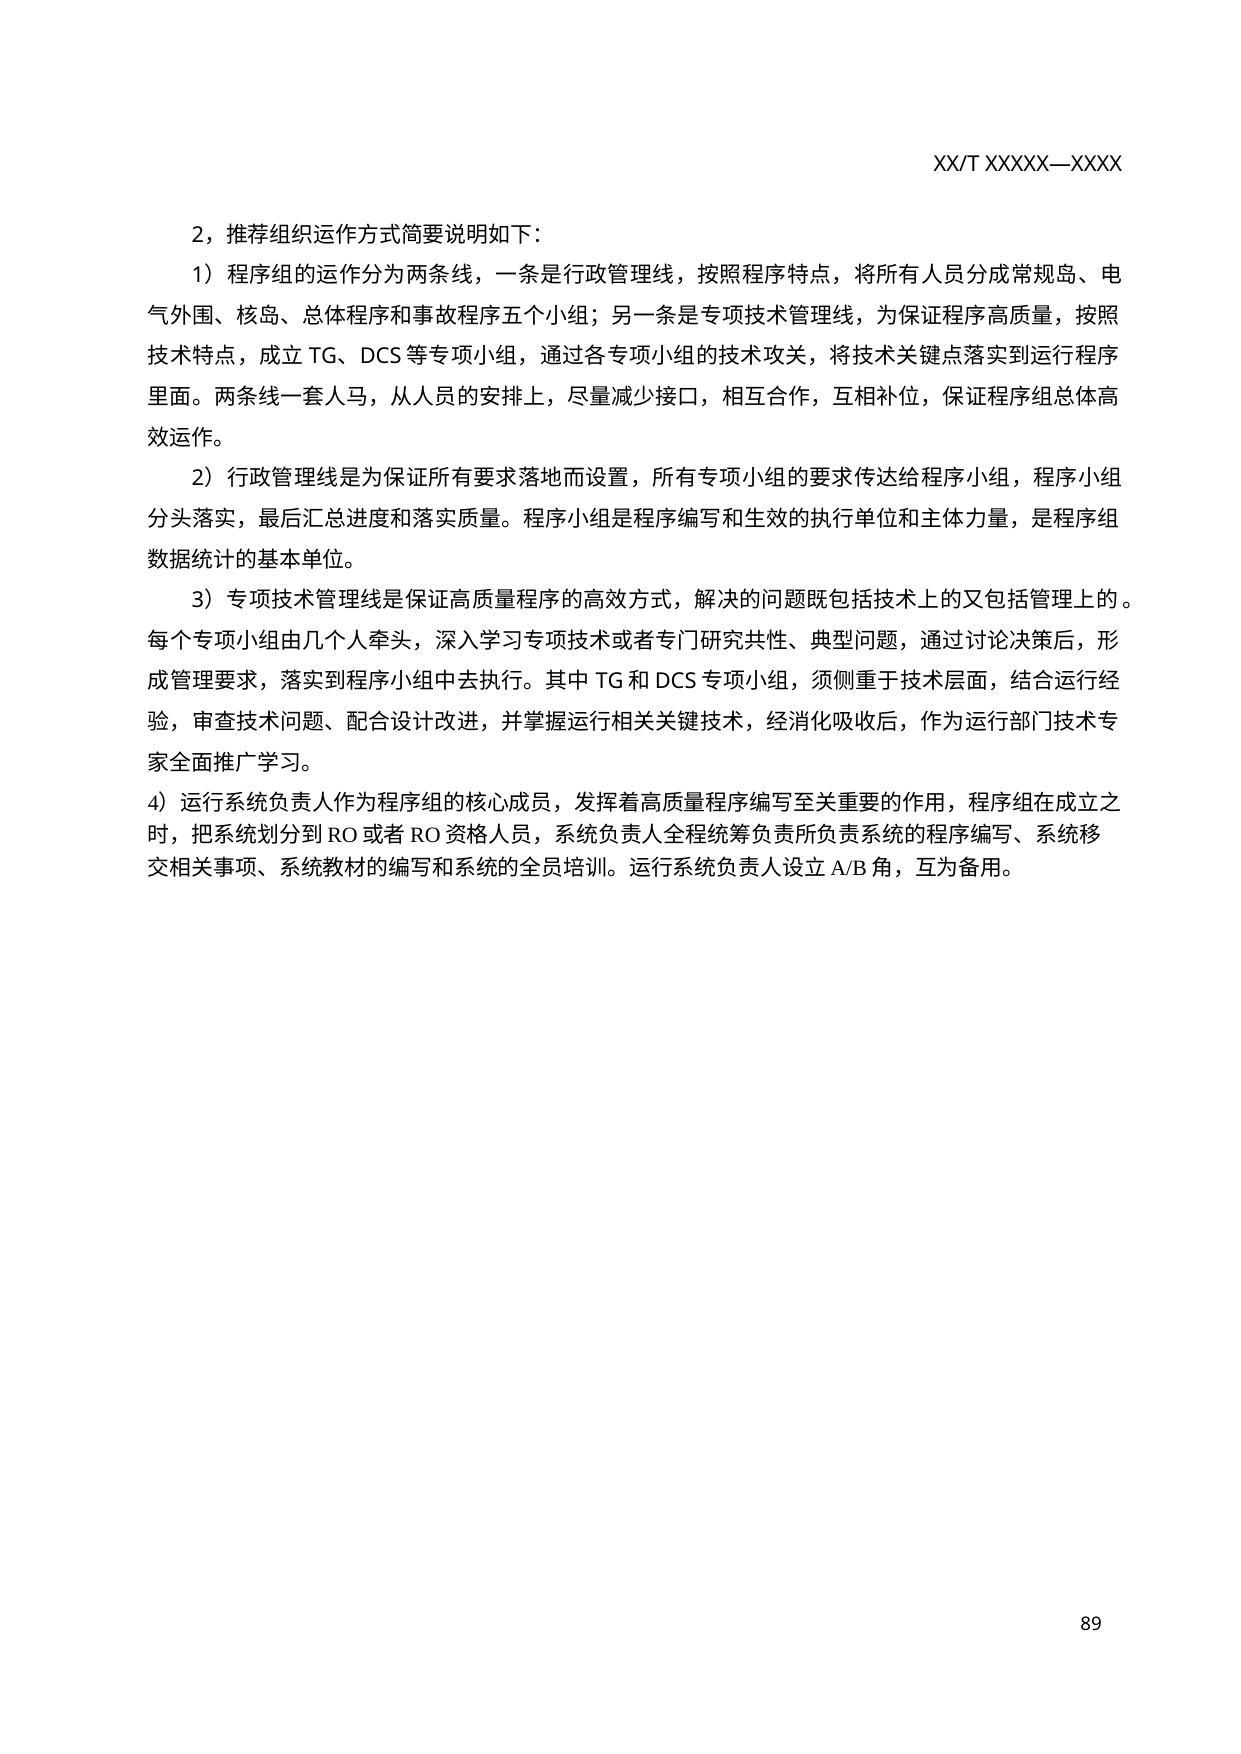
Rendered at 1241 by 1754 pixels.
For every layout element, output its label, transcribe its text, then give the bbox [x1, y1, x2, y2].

text 2，推荐组织运作方式简要说明如下： [148, 217, 1122, 249]
text 4）运行系统负责人作为程序组的核心成员，发挥着高质量程序编写至关重要的作用，程序组在成立之时，把系统划分到RO或者RO资格人员，系统负责人全程统筹负责所负责系统的程序编写、系统移交相关事项、系统教材的编写和系统的全员培训。运行系统负责人设立A/B角，互为备用。 [148, 784, 1122, 882]
text 3）专项技术管理线是保证高质量程序的高效方式，解决的问题既包括技术上的又包括管理上的。每个专项小组由几个人牵头，深入学习专项技术或者专门研究共性、典型问题，通过讨论决策后，形成管理要求，落实到程序小组中去执行。其中TG和DCS专项小组，须侧重于技术层面，结合运行经验，审查技术问题、配合设计改进，并掌握运行相关关键技术，经消化吸收后，作为运行部门技术专家全面推广学习。 [148, 582, 1122, 777]
text 2）行政管理线是为保证所有要求落地而设置，所有专项小组的要求传达给程序小组，程序小组分头落实，最后汇总进度和落实质量。程序小组是程序编写和生效的执行单位和主体力量，是程序组数据统计的基本单位。 [148, 460, 1122, 574]
text 1）程序组的运作分为两条线，一条是行政管理线，按照程序特点，将所有人员分成常规岛、电气外围、核岛、总体程序和事故程序五个小组；另一条是专项技术管理线，为保证程序高质量，按照技术特点，成立TG、DCS等专项小组，通过各专项小组的技术攻关，将技术关键点落实到运行程序里面。两条线一套人马，从人员的安排上，尽量减少接口，相互合作，互相补位，保证程序组总体高效运作。 [148, 257, 1122, 452]
